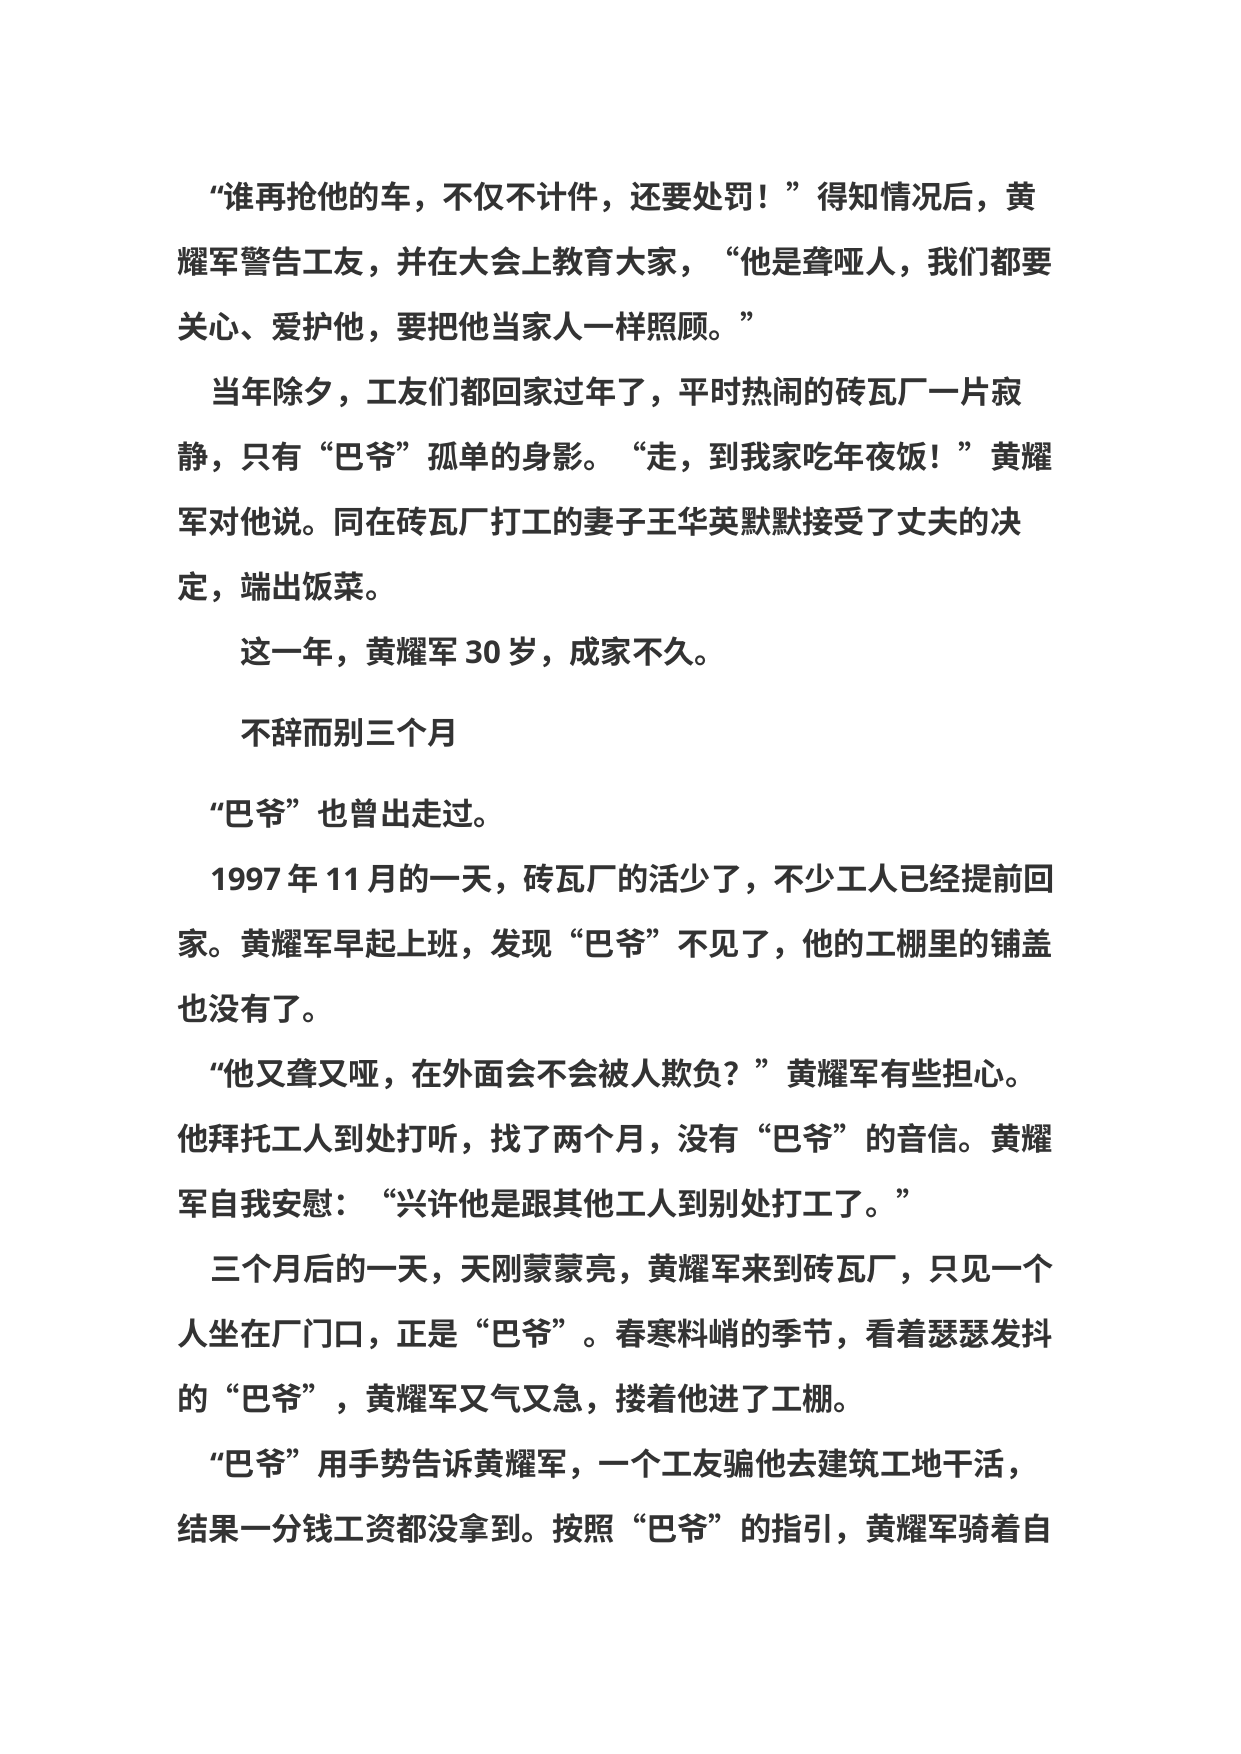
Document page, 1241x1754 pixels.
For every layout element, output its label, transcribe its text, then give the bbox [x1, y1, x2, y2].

text 当年除夕，工友们都回家过年了，平时热闹的砖瓦厂一片寂静，只有“巴爷”孤单的身影。“走，到我家吃年夜饭！”黄耀军对他说。同在砖瓦厂打工的妻子王华英默默接受了丈夫的决定，端出饭菜。 [177, 357, 1063, 617]
text 不辞而别三个月 [177, 698, 1063, 763]
text “他又聋又哑，在外面会不会被人欺负？”黄耀军有些担心。他拜托工人到处打听，找了两个月，没有“巴爷”的音信。黄耀军自我安慰：“兴许他是跟其他工人到别处打工了。” [177, 1040, 1063, 1235]
text “谁再抢他的车，不仅不计件，还要处罚！”得知情况后，黄耀军警告工友，并在大会上教育大家，“他是聋哑人，我们都要关心、爱护他，要把他当家人一样照顾。” [177, 162, 1063, 357]
text 这一年，黄耀军30岁，成家不久。 [177, 617, 1063, 682]
text “巴爷”也曾出走过。 [177, 780, 1063, 845]
text 1997年11月的一天，砖瓦厂的活少了，不少工人已经提前回家。黄耀军早起上班，发现“巴爷”不见了，他的工棚里的铺盖也没有了。 [177, 845, 1063, 1040]
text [177, 1430, 1063, 1560]
text 三个月后的一天，天刚蒙蒙亮，黄耀军来到砖瓦厂，只见一个人坐在厂门口，正是“巴爷”。春寒料峭的季节，看着瑟瑟发抖的“巴爷”，黄耀军又气又急，搂着他进了工棚。 [177, 1235, 1063, 1430]
